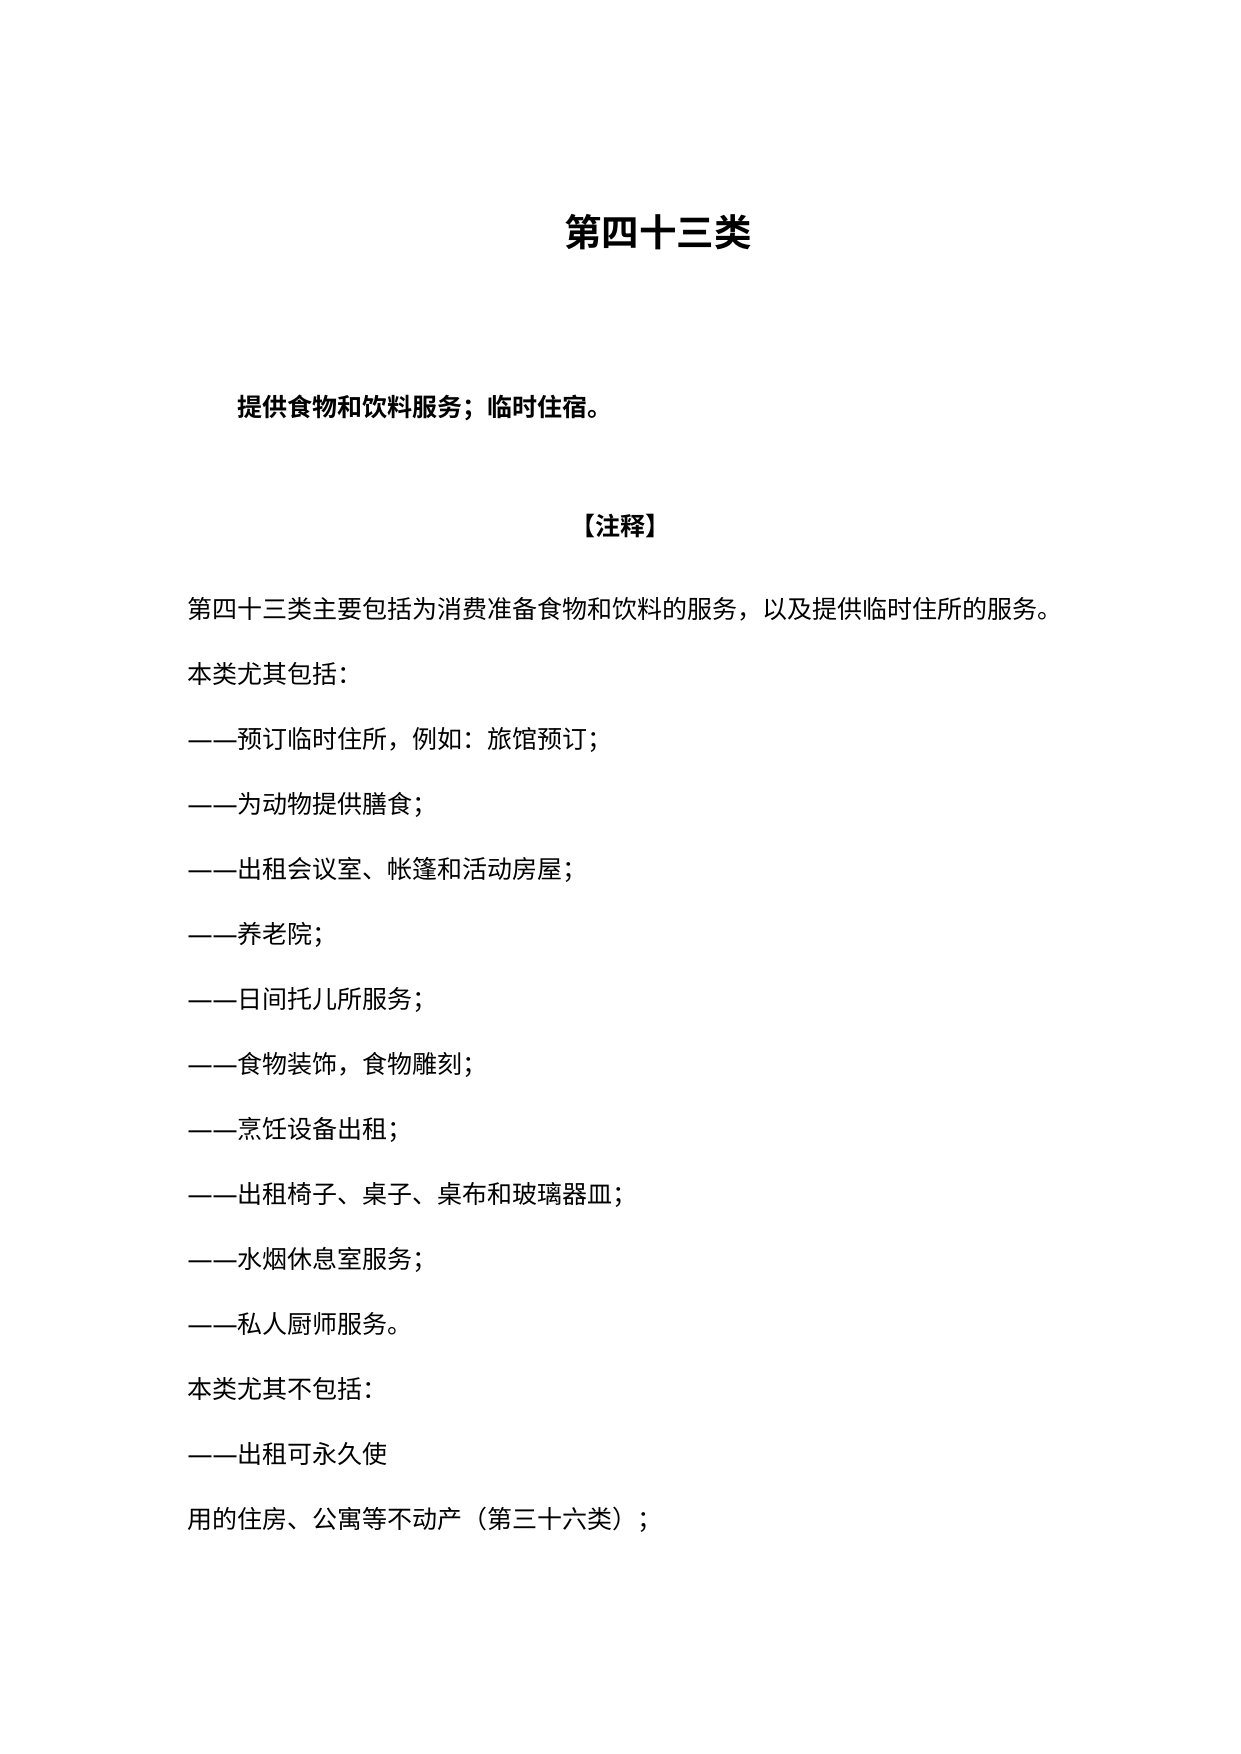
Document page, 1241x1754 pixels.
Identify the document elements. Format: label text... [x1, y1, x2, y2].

text ——出租会议室、帐篷和活动房屋； [187, 835, 1053, 900]
text ——水烟休息室服务； [187, 1225, 1053, 1290]
subtitle 第四十三类 [187, 197, 1053, 262]
text ——养老院； [187, 900, 1053, 965]
text ——食物装饰，食物雕刻； [187, 1030, 1053, 1095]
text 本类尤其包括： [137, 640, 1053, 705]
text ——出租可永久使 [187, 1420, 1053, 1485]
text 第四十三类主要包括为消费准备食物和饮料的服务，以及提供临时住所的服务。 [137, 575, 1053, 640]
text ——出租椅子、桌子、桌布和玻璃器皿； [187, 1160, 1053, 1225]
text 用的住房、公寓等不动产（第三十六类）； [187, 1485, 1053, 1550]
text ——私人厨师服务。 [187, 1290, 1053, 1355]
text ——预订临时住所，例如：旅馆预订； [187, 705, 1053, 770]
text ——为动物提供膳食； [187, 770, 1053, 835]
text 【注释】 [137, 492, 1053, 557]
text 本类尤其不包括： [137, 1355, 1053, 1420]
text ——烹饪设备出租； [187, 1095, 1053, 1160]
text ——日间托儿所服务； [187, 965, 1053, 1030]
subtitle 提供食物和饮料服务；临时住宿。 [187, 373, 1053, 438]
